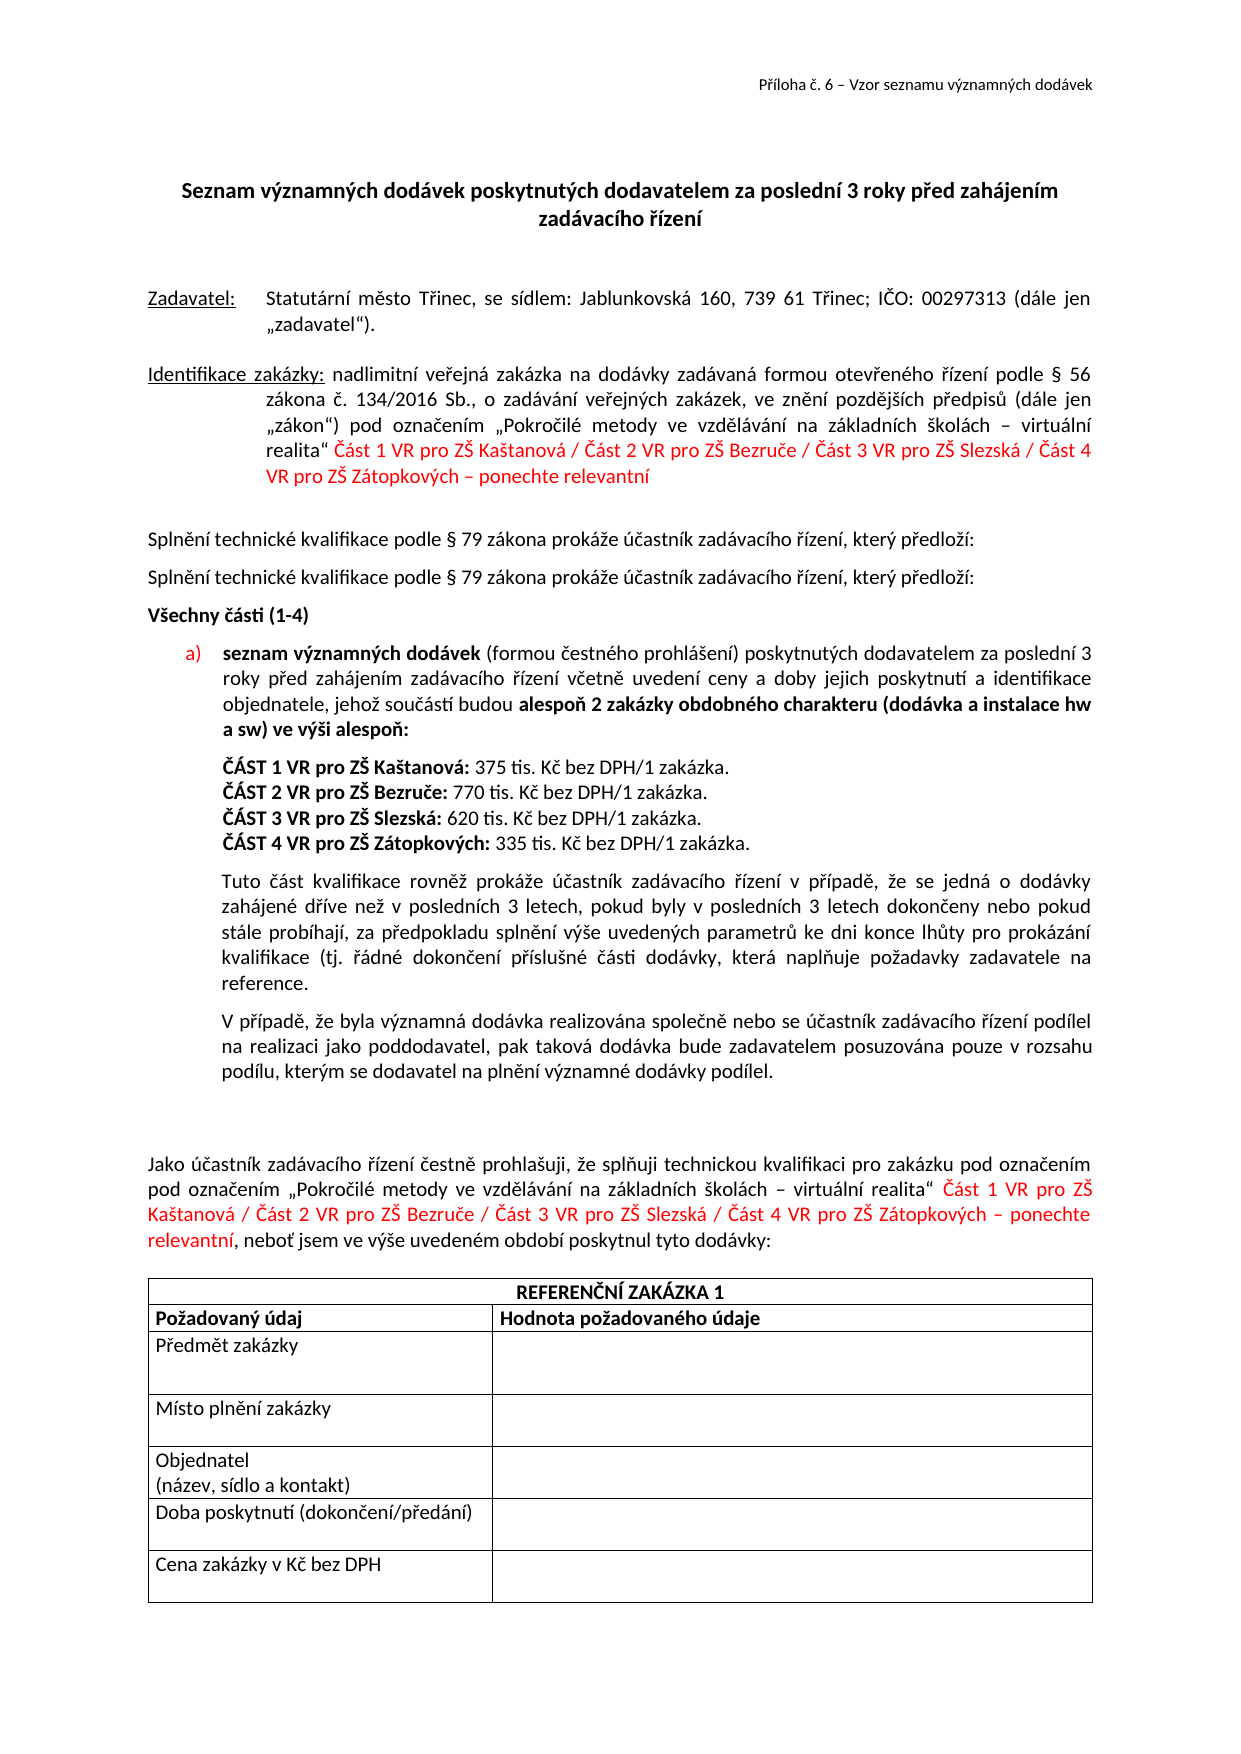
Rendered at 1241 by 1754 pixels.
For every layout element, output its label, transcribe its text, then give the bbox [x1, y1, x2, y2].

table_cell [493, 1447, 1092, 1498]
text Splnění technické kvalifikace podle § 79 zákona prokáže účastník zadávacího řízení, který předloží: [148, 564, 1093, 589]
text Splnění technické kvalifikace podle § 79 zákona prokáže účastník zadávacího řízení, který předloží: [148, 526, 1093, 552]
text Všechny části (1-4) [148, 602, 1093, 627]
table_cell [493, 1395, 1092, 1446]
table_cell Objednatel (název, sídlo a kontakt) [149, 1447, 492, 1498]
text V případě, že byla významná dodávka realizována společně nebo se účastník zadávacího řízení podílel na realizaci jako poddodavatel, pak taková dodávka bude zadavatelem posuzována pouze v rozsahu podílu, kterým se dodavatel na plnění významné dodávky podílel. [221, 1008, 1093, 1084]
text Identifikace zakázky: nadlimitní veřejná zakázka na dodávky zadávaná formou otevřeného řízení podle § 56 zákona č. 134/2016 Sb., o zadávání veřejných zakázek, ve znění pozdějších předpisů (dále jen „zákon“) pod označením „Pokročilé metody ve vzdělávání na základních školách – virtuální realita“ Část 1 VR pro ZŠ Kaštanová / Část 2 VR pro ZŠ Bezruče / Část 3 VR pro ZŠ Slezská / Část 4 VR pro ZŠ Zátopkových – ponechte relevantní [148, 361, 1093, 488]
table_cell Místo plnění zakázky [149, 1395, 492, 1446]
list seznam významných dodávek (formou čestného prohlášení) poskytnutých dodavatelem za poslední 3 roky před zahájením zadávacího řízení včetně uvedení ceny a doby jejich poskytnutí a identifikace objednatele, jehož součástí budou alespoň 2 zakázky obdobného charakteru (dodávka a instalace hw a sw) ve výši alespoň: [185, 640, 1093, 742]
table_cell Cena zakázky v Kč bez DPH [149, 1551, 492, 1602]
list ČÁST 2 VR pro ZŠ Bezruče: 770 tis. Kč bez DPH/1 zakázka. [223, 779, 1093, 805]
list ČÁST 4 VR pro ZŠ Zátopkových: 335 tis. Kč bez DPH/1 zakázka. [223, 830, 1093, 856]
table_cell [493, 1551, 1092, 1602]
text Tuto část kvalifikace rovněž prokáže účastník zadávacího řízení v případě, že se jedná o dodávky zahájené dříve než v posledních 3 letech, pokud byly v posledních 3 letech dokončeny nebo pokud stále probíhají, za předpokladu splnění výše uvedených parametrů ke dni konce lhůty pro prokázání kvalifikace (tj. řádné dokončení příslušné části dodávky, která naplňuje požadavky zadavatele na reference. [221, 868, 1093, 995]
table_cell [493, 1499, 1092, 1550]
table_cell Požadovaný údaj [149, 1305, 492, 1331]
table_cell Doba poskytnutí (dokončení/předání) [149, 1499, 492, 1550]
list Jako účastník zadávacího řízení čestně prohlašuji, že splňuji technickou kvalifikaci pro zakázku pod označením pod označením „Pokročilé metody ve vzdělávání na základních školách – virtuální realita“ Část 1 VR pro ZŠ Kaštanová / Část 2 VR pro ZŠ Bezruče / Část 3 VR pro ZŠ Slezská / Část 4 VR pro ZŠ Zátopkových – ponechte relevantní, neboť jsem ve výše uvedeném období poskytnul tyto dodávky: [148, 1151, 1093, 1252]
table_cell [493, 1332, 1092, 1394]
list ČÁST 3 VR pro ZŠ Slezská: 620 tis. Kč bez DPH/1 zakázka. [223, 805, 1093, 830]
table_cell Hodnota požadovaného údaje [493, 1305, 1092, 1331]
table_cell Předmět zakázky [149, 1332, 492, 1394]
text Seznam významných dodávek poskytnutých dodavatelem za poslední 3 roky před zahájením zadávacího řízení [148, 176, 1093, 232]
text Zadavatel: Statutární město Třinec, se sídlem: Jablunkovská 160, 739 61 Třinec; IČO: 00297313 (dále jen „zadavatel“). [148, 285, 1093, 336]
table_header referenční zakázka 1 [149, 1279, 1092, 1304]
list ČÁST 1 VR pro ZŠ Kaštanová: 375 tis. Kč bez DPH/1 zakázka. [223, 754, 1093, 779]
